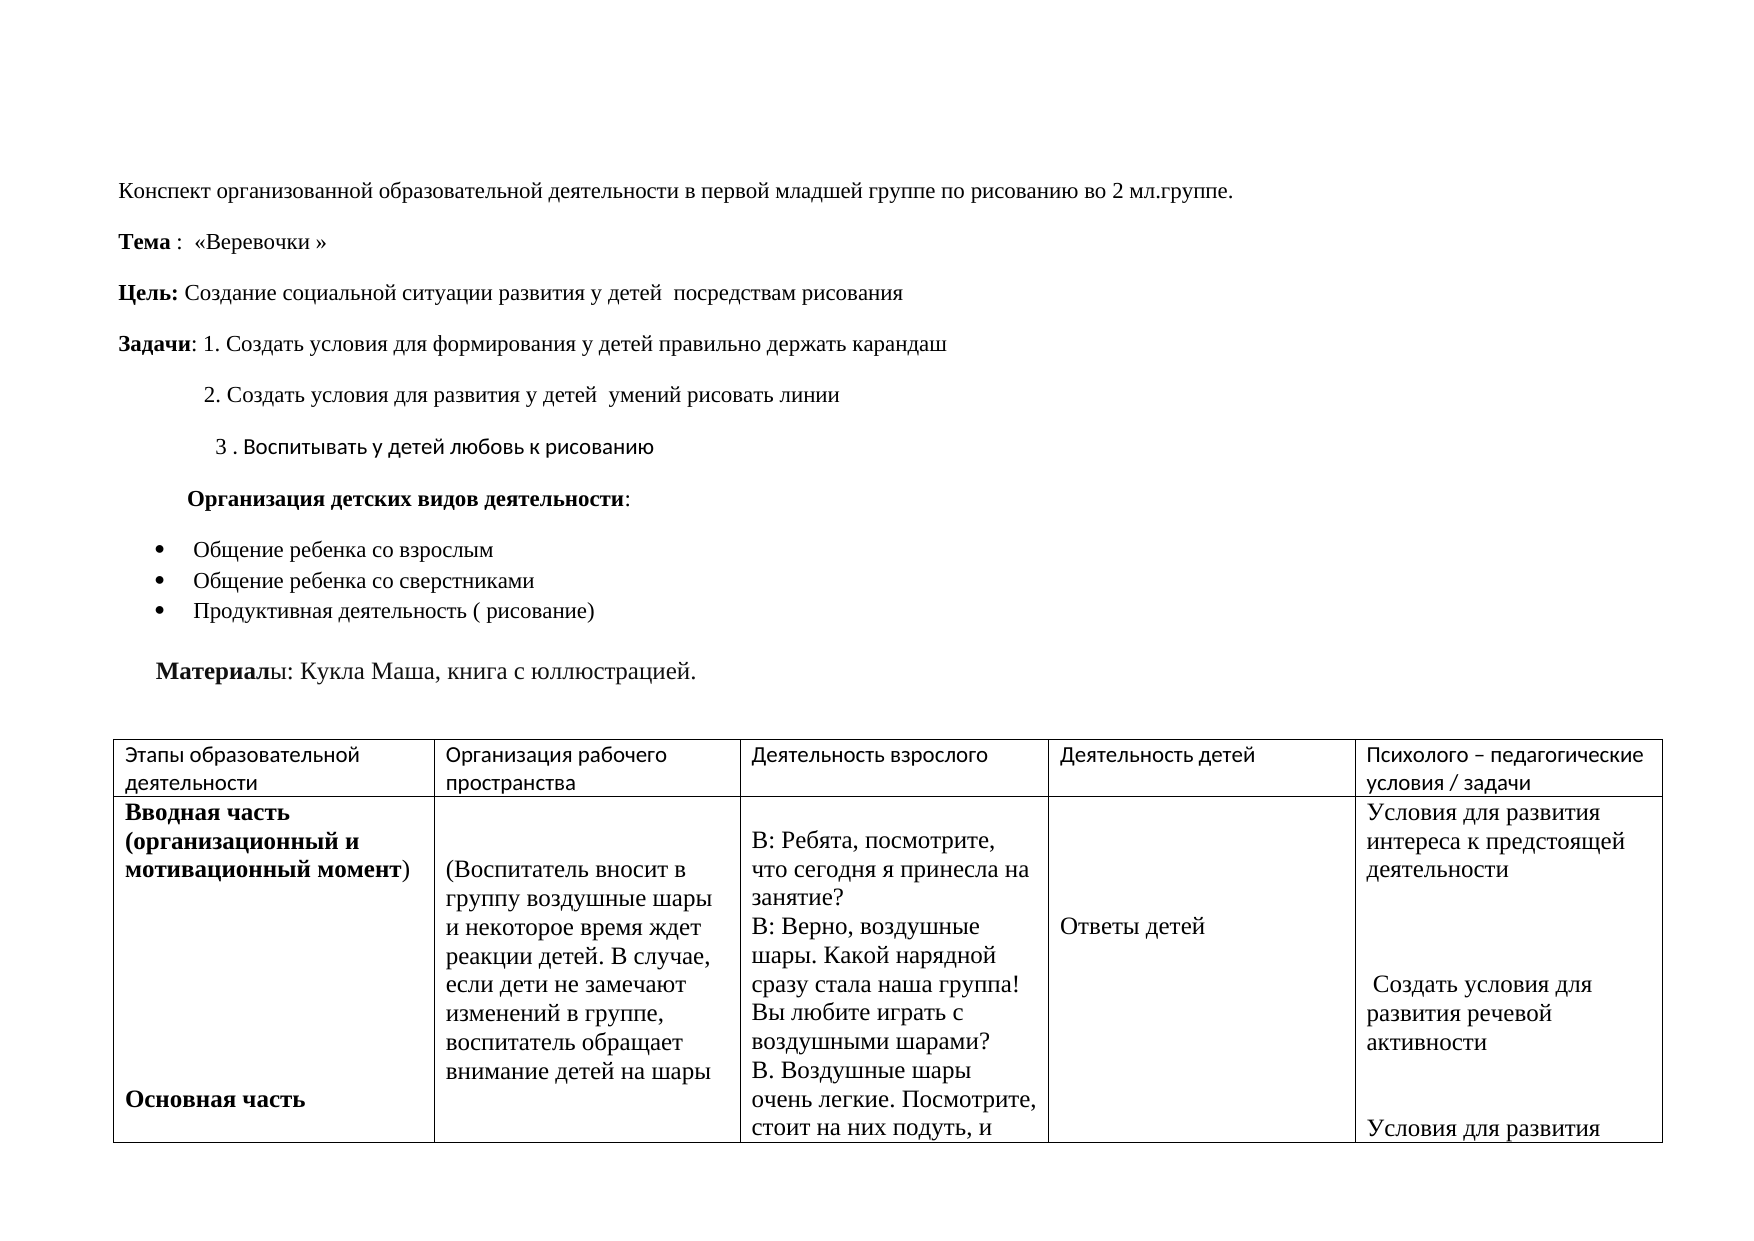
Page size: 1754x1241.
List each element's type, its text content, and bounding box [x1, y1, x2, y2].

text Задачи: 1. Создать условия для формирования у детей правильно держать карандаш [118, 330, 1636, 357]
text Организация детских видов деятельности: [118, 485, 1636, 512]
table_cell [1049, 797, 1355, 1142]
text Конспект организованной образовательной деятельности в первой младшей группе по рисованию во 2 мл.группе. [118, 177, 1636, 203]
list Продуктивная деятельность ( рисование) [156, 597, 1636, 623]
list Общение ребенка со сверстниками [156, 567, 1636, 593]
table_header Деятельность взрослого [741, 740, 1048, 796]
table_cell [435, 797, 740, 1142]
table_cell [1356, 797, 1662, 1142]
table_header Организация рабочего пространства [435, 740, 740, 796]
table_header Этапы образовательной деятельности [114, 740, 434, 796]
table_header Деятельность детей [1049, 740, 1355, 796]
list Общение ребенка со взрослым [156, 536, 1636, 563]
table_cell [114, 797, 434, 1142]
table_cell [741, 797, 1048, 1142]
text Материалы: Кукла Маша, книга с юллюстрацией. [118, 656, 1636, 685]
text Тема : «Веревочки » [118, 228, 1636, 254]
text 2. Создать условия для развития у детей умений рисовать линии [118, 381, 1636, 408]
text 3 . Воспитывать у детей любовь к рисованию [118, 432, 1636, 460]
text Цель: Создание социальной ситуации развития у детей посредствам рисования [118, 279, 1636, 306]
table_header Психолого – педагогические условия / задачи [1356, 740, 1662, 796]
